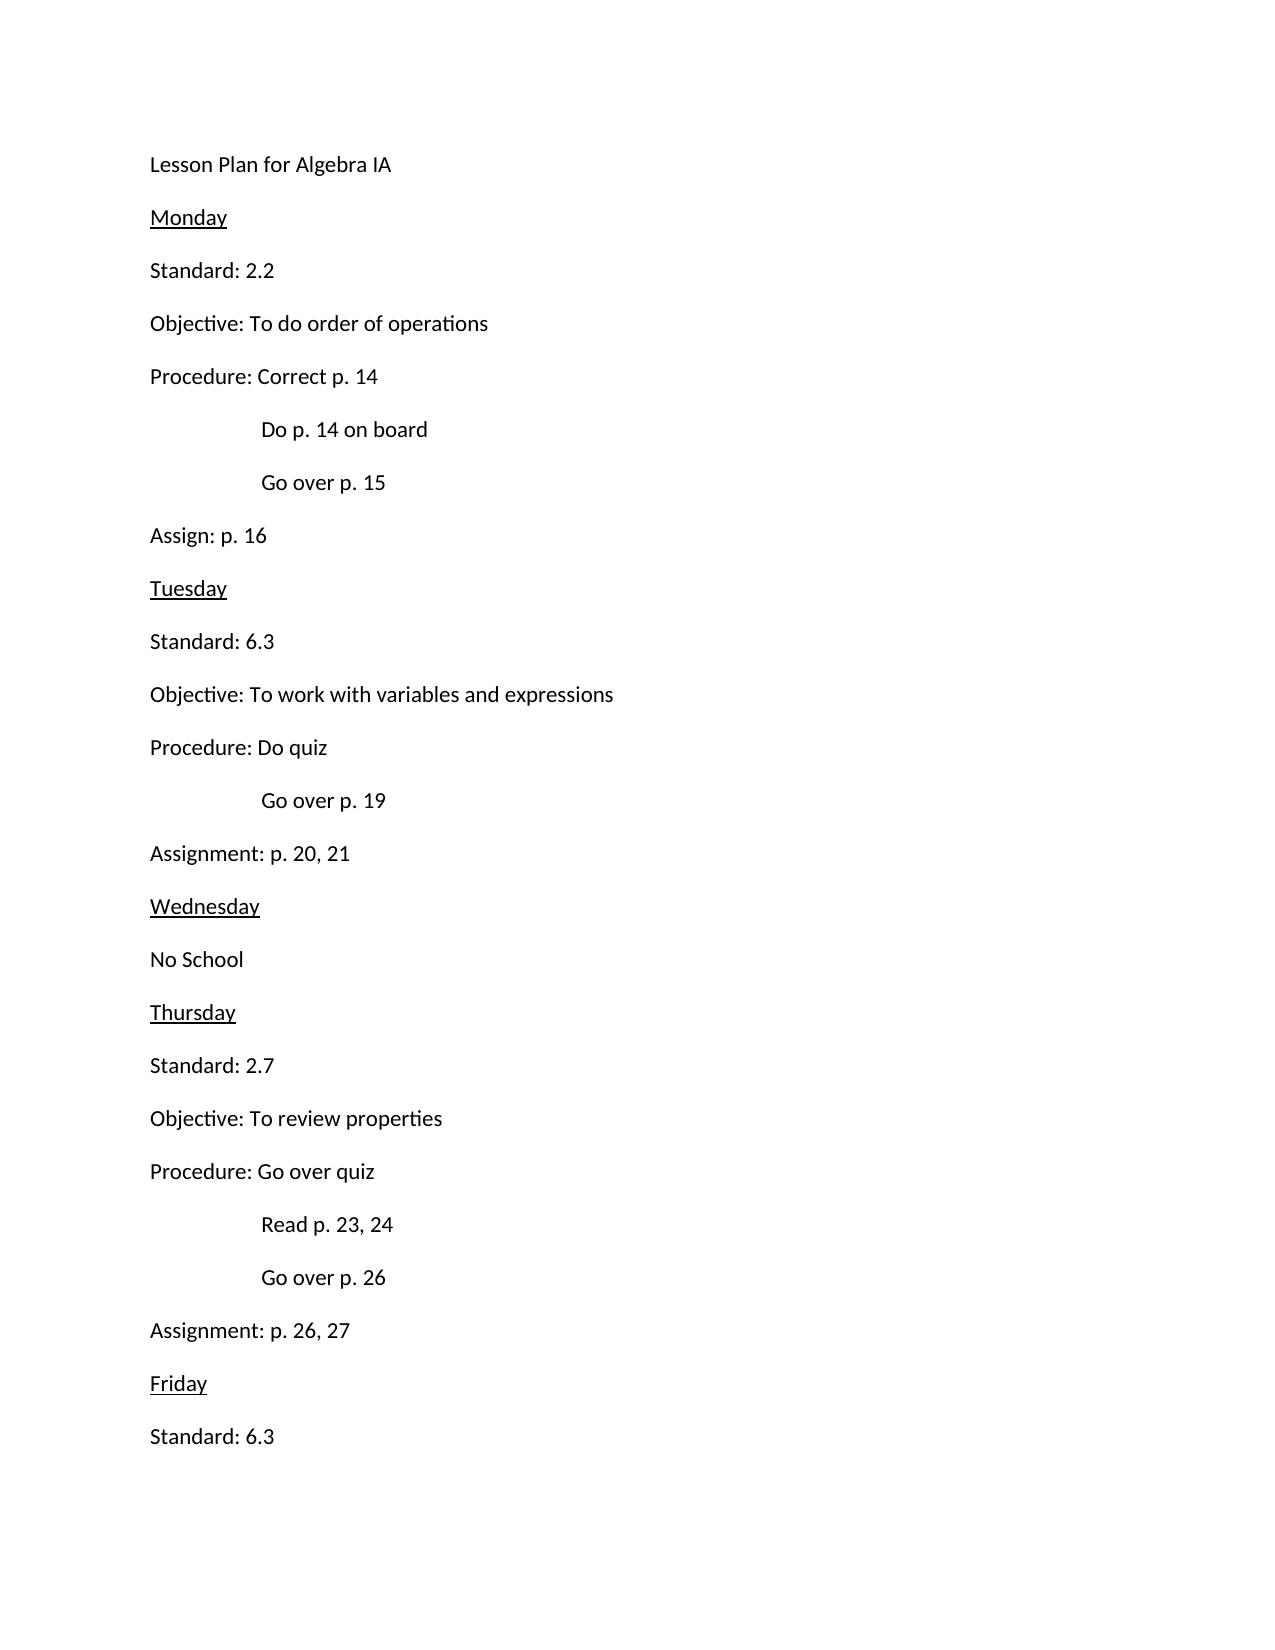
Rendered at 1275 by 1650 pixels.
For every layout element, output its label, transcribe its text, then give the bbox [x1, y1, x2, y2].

text Assignment: p. 20, 21 [150, 839, 1125, 867]
text Objective: To do order of operations [150, 309, 1125, 337]
text Go over p. 15 [150, 468, 1125, 496]
text Procedure: Go over quiz [150, 1157, 1125, 1185]
text Standard: 6.3 [150, 1422, 1125, 1451]
text Objective: To review properties [150, 1104, 1125, 1132]
text Tuesday [150, 574, 1125, 602]
text Lesson Plan for Algebra IA [150, 150, 1125, 178]
text Monday [150, 203, 1125, 231]
text Standard: 6.3 [150, 627, 1125, 655]
text Read p. 23, 24 [150, 1210, 1125, 1238]
text Standard: 2.2 [150, 256, 1125, 284]
text Objective: To work with variables and expressions [150, 680, 1125, 708]
text Do p. 14 on board [150, 415, 1125, 443]
text Assign: p. 16 [150, 521, 1125, 549]
text Assignment: p. 26, 27 [150, 1316, 1125, 1344]
text Standard: 2.7 [150, 1051, 1125, 1079]
text Wednesday [150, 892, 1125, 920]
text Friday [150, 1369, 1125, 1397]
text Procedure: Do quiz [150, 733, 1125, 761]
text Thursday [150, 998, 1125, 1026]
text Go over p. 26 [150, 1263, 1125, 1291]
text Go over p. 19 [150, 786, 1125, 814]
text Procedure: Correct p. 14 [150, 362, 1125, 390]
text No School [150, 945, 1125, 973]
